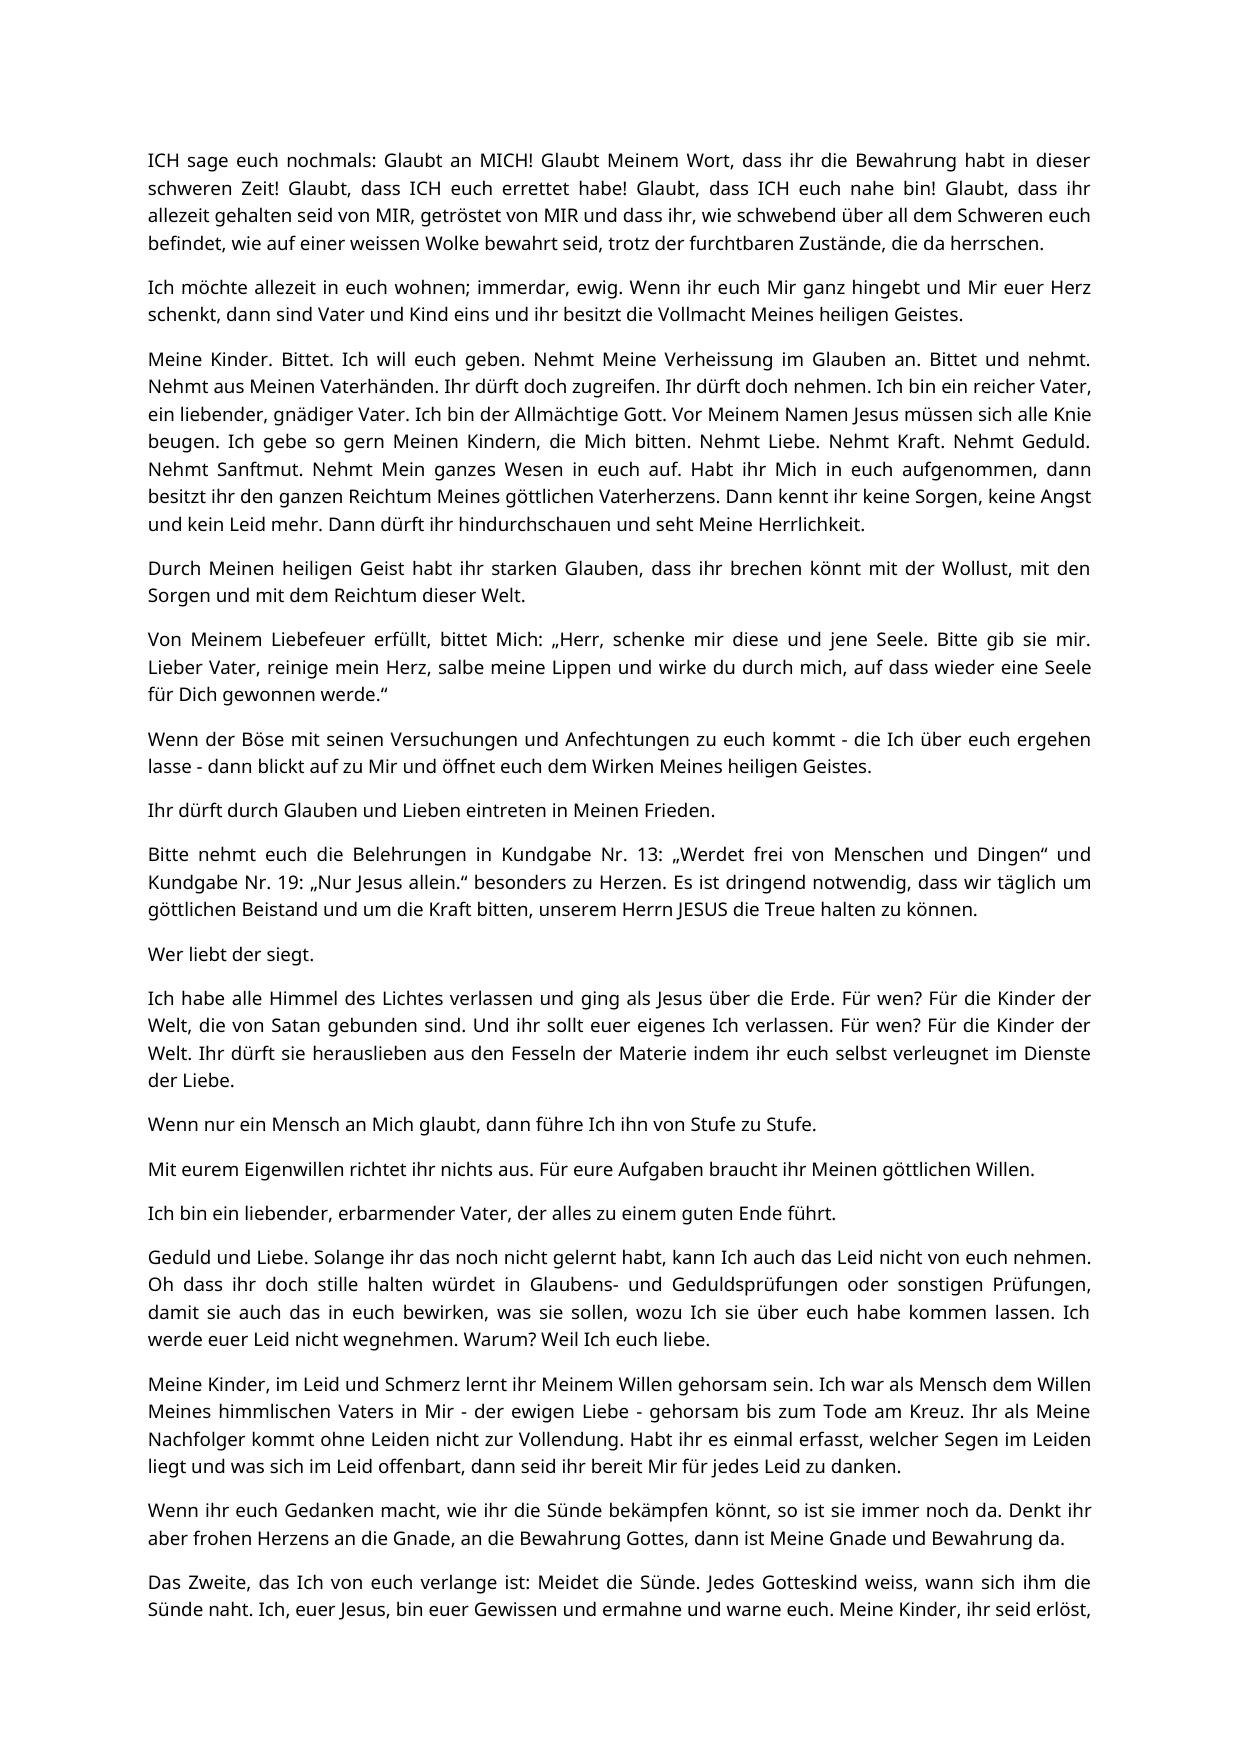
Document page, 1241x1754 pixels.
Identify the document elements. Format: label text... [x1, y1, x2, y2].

text Ihr dürft durch Glauben und Lieben eintreten in Meinen Frieden. [148, 798, 1093, 823]
text Mit eurem Eigenwillen richtet ihr nichts aus. Für eure Aufgaben braucht ihr Meinen göttlichen Willen. [148, 1156, 1093, 1181]
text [148, 148, 1093, 256]
text Wenn der Böse mit seinen Versuchungen und Anfechtungen zu euch kommt - die Ich über euch ergehen lasse - dann blickt auf zu Mir und öffnet euch dem Wirken Meines heiligen Geistes. [148, 726, 1093, 779]
text Ich bin ein liebender, erbarmender Vater, der alles zu einem guten Ende führt. [148, 1200, 1093, 1226]
text Ich habe alle Himmel des Lichtes verlassen und ging als Jesus über die Erde. Für wen? Für die Kinder der Welt, die von Satan gebunden sind. Und ihr sollt euer eigenes Ich verlassen. Für wen? Für die Kinder der Welt. Ihr dürft sie herauslieben aus den Fesseln der Materie indem ihr euch selbst verleugnet im Dienste der Liebe. [148, 985, 1093, 1093]
text Meine Kinder. Bittet. Ich will euch geben. Nehmt Meine Verheissung im Glauben an. Bittet und nehmt. Nehmt aus Meinen Vaterhänden. Ihr dürft doch zugreifen. Ihr dürft doch nehmen. Ich bin ein reicher Vater, ein liebender, gnädiger Vater. Ich bin der Allmächtige Gott. Vor Meinem Namen Jesus müssen sich alle Knie beugen. Ich gebe so gern Meinen Kindern, die Mich bitten. Nehmt Liebe. Nehmt Kraft. Nehmt Geduld. Nehmt Sanftmut. Nehmt Mein ganzes Wesen in euch auf. Habt ihr Mich in euch aufgenommen, dann besitzt ihr den ganzen Reichtum Meines göttlichen Vaterherzens. Dann kennt ihr keine Sorgen, keine Angst und kein Leid mehr. Dann dürft ihr hindurchschauen und seht Meine Herrlichkeit. [148, 346, 1093, 536]
text Ich möchte allezeit in euch wohnen; immerdar, ewig. Wenn ihr euch Mir ganz hingebt und Mir euer Herz schenkt, dann sind Vater und Kind eins und ihr besitzt die Vollmacht Meines heiligen Geistes. [148, 274, 1093, 327]
text Geduld und Liebe. Solange ihr das noch nicht gelernt habt, kann Ich auch das Leid nicht von euch nehmen. Oh dass ihr doch stille halten würdet in Glaubens- und Geduldsprüfungen oder sonstigen Prüfungen, damit sie auch das in euch bewirken, was sie sollen, wozu Ich sie über euch habe kommen lassen. Ich werde euer Leid nicht wegnehmen. Warum? Weil Ich euch liebe. [148, 1244, 1093, 1352]
text Wenn nur ein Mensch an Mich glaubt, dann führe Ich ihn von Stufe zu Stufe. [148, 1112, 1093, 1137]
text Von Meinem Liebefeuer erfüllt, bittet Mich: „Herr, schenke mir diese und jene Seele. Bitte gib sie mir. Lieber Vater, reinige mein Herz, salbe meine Lippen und wirke du durch mich, auf dass wieder eine Seele für Dich gewonnen werde.“ [148, 627, 1093, 707]
text Bitte nehmt euch die Belehrungen in Kundgabe Nr. 13: „Werdet frei von Menschen und Dingen“ und Kundgabe Nr. 19: „Nur Jesus allein.“ besonders zu Herzen. Es ist dringend notwendig, dass wir täglich um göttlichen Beistand und um die Kraft bitten, unserem Herrn JESUS die Treue halten zu können. [148, 842, 1093, 922]
text Wenn ihr euch Gedanken macht, wie ihr die Sünde bekämpfen könnt, so ist sie immer noch da. Denkt ihr aber frohen Herzens an die Gnade, an die Bewahrung Gottes, dann ist Meine Gnade und Bewahrung da. [148, 1498, 1093, 1551]
text Wer liebt der siegt. [148, 941, 1093, 966]
text Durch Meinen heiligen Geist habt ihr starken Glauben, dass ihr brechen könnt mit der Wollust, mit den Sorgen und mit dem Reichtum dieser Welt. [148, 555, 1093, 608]
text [148, 1569, 1093, 1622]
text Meine Kinder, im Leid und Schmerz lernt ihr Meinem Willen gehorsam sein. Ich war als Mensch dem Willen Meines himmlischen Vaters in Mir - der ewigen Liebe - gehorsam bis zum Tode am Kreuz. Ihr als Meine Nachfolger kommt ohne Leiden nicht zur Vollendung. Habt ihr es einmal erfasst, welcher Segen im Leiden liegt und was sich im Leid offenbart, dann seid ihr bereit Mir für jedes Leid zu danken. [148, 1371, 1093, 1479]
